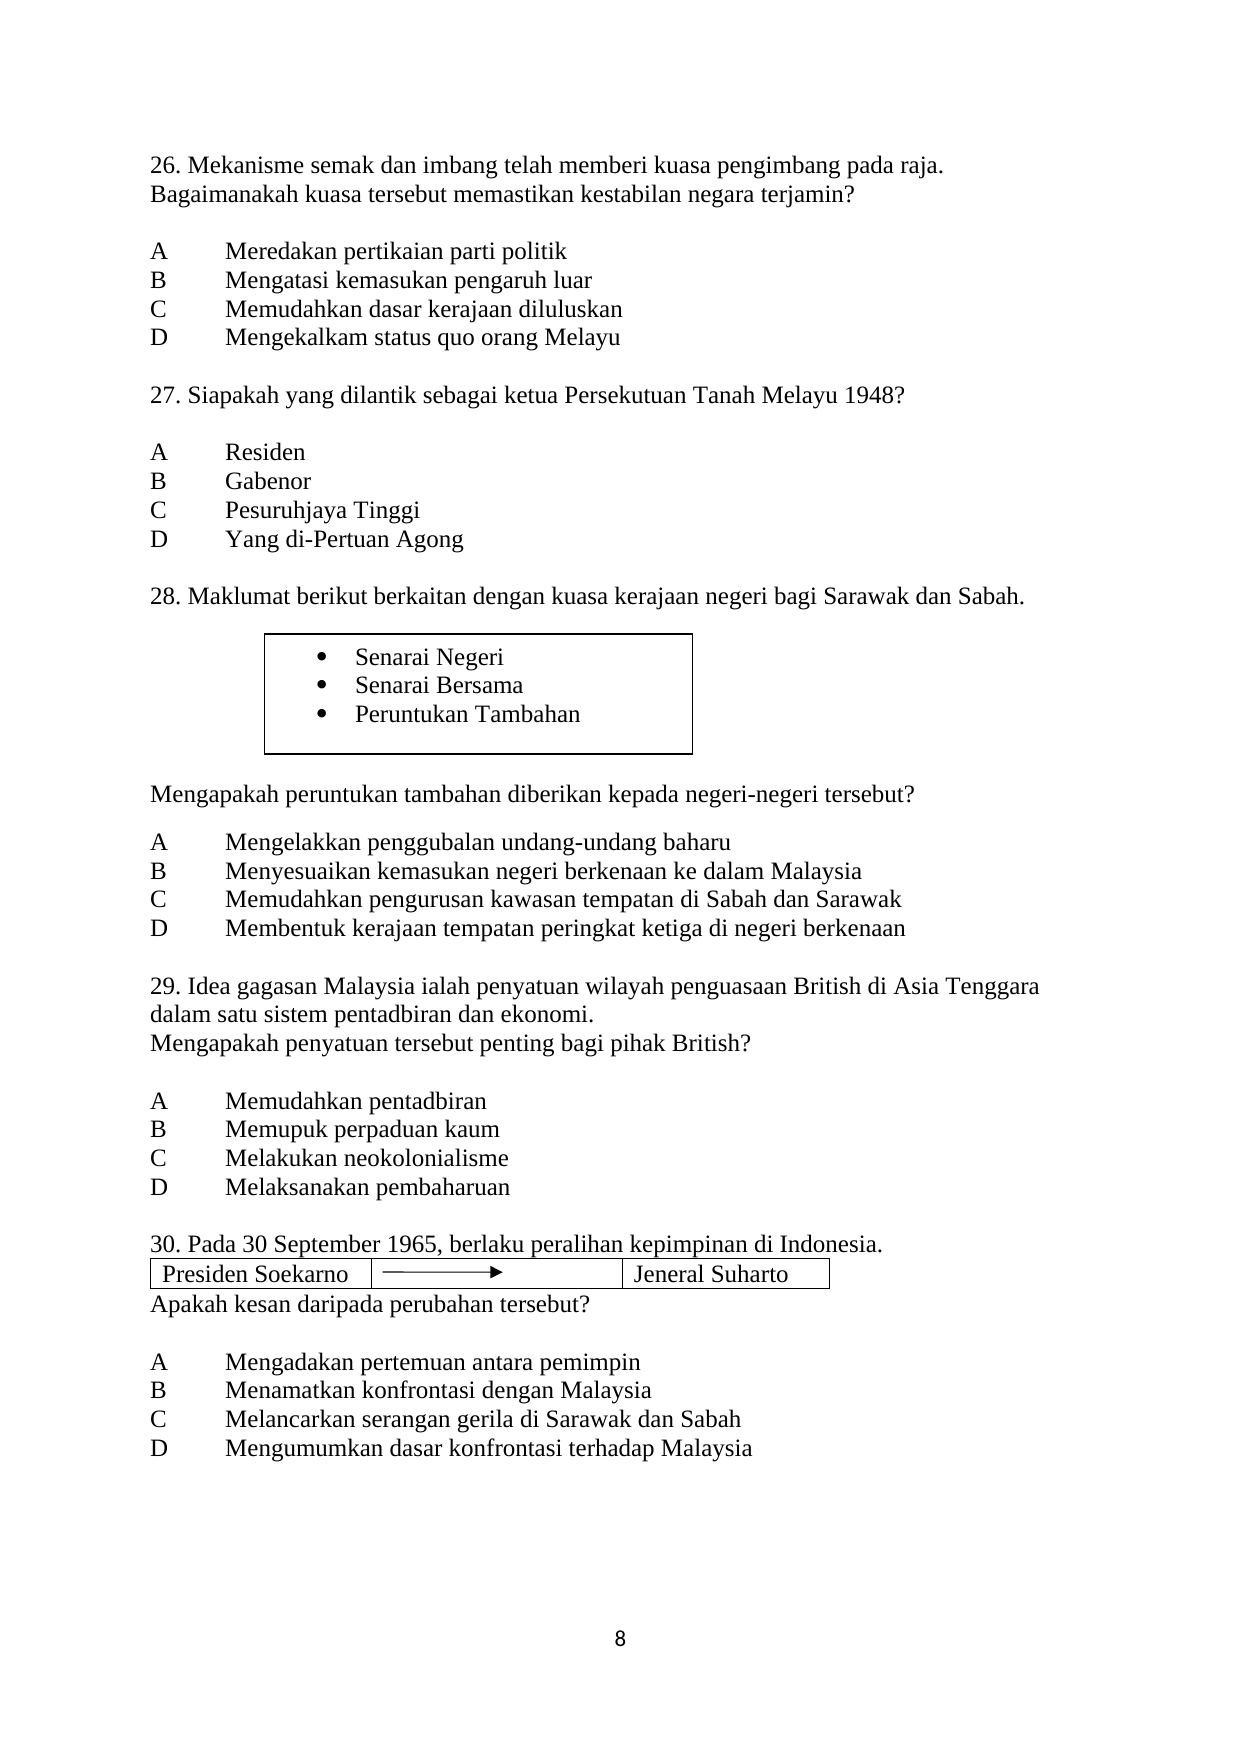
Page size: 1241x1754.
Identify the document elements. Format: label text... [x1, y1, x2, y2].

text Bagaimanakah kuasa tersebut memastikan kestabilan negara terjamin? [150, 179, 1090, 207]
text A Memudahkan pentadbiran [150, 1086, 1090, 1114]
text Mengapakah peruntukan tambahan diberikan kepada negeri-negeri tersebut? [150, 779, 1090, 808]
text B Memupuk perpaduan kaum [150, 1114, 1090, 1143]
text D Mengekalkam status quo orang Melayu [150, 322, 1090, 351]
text C Memudahkan pengurusan kawasan tempatan di Sabah dan Sarawak [150, 884, 1090, 913]
table_header Jeneral Suharto [623, 1259, 829, 1288]
text B Gabenor [150, 466, 1090, 495]
text A Meredakan pertikaian parti politik [150, 236, 1090, 265]
text Mengapakah penyatuan tersebut penting bagi pihak British? [150, 1028, 1090, 1057]
text B Menyesuaikan kemasukan negeri berkenaan ke dalam Malaysia [150, 856, 1090, 884]
text D Yang di-Pertuan Agong [150, 524, 1090, 552]
text C Melakukan neokolonialisme [150, 1143, 1090, 1172]
table_header [372, 1259, 622, 1288]
text A Residen [150, 437, 1090, 466]
text C Memudahkan dasar kerajaan diluluskan [150, 294, 1090, 322]
text B Menamatkan konfrontasi dengan Malaysia [150, 1375, 1090, 1404]
text A Mengelakkan penggubalan undang-undang baharu [150, 827, 1090, 856]
text 29. Idea gagasan Malaysia ialah penyatuan wilayah penguasaan British di Asia Tenggara dalam satu sistem pentadbiran dan ekonomi. [150, 971, 1090, 1028]
text 27. Siapakah yang dilantik sebagai ketua Persekutuan Tanah Melayu 1948? [150, 380, 1090, 409]
text D Mengumumkan dasar konfrontasi terhadap Malaysia [150, 1433, 1090, 1462]
text 30. Pada 30 September 1965, berlaku peralihan kepimpinan di Indonesia. [150, 1229, 1090, 1258]
text D Melaksanakan pembaharuan [150, 1172, 1090, 1201]
text D Membentuk kerajaan tempatan peringkat ketiga di negeri berkenaan [150, 913, 1090, 942]
text B Mengatasi kemasukan pengaruh luar [150, 265, 1090, 294]
text 26. Mekanisme semak dan imbang telah memberi kuasa pengimbang pada raja. [150, 150, 1090, 179]
table_header Presiden Soekarno [151, 1259, 371, 1288]
text C Pesuruhjaya Tinggi [150, 495, 1090, 524]
text A Mengadakan pertemuan antara pemimpin [150, 1347, 1090, 1375]
text Apakah kesan daripada perubahan tersebut? [150, 1289, 1090, 1318]
text 28. Maklumat berikut berkaitan dengan kuasa kerajaan negeri bagi Sarawak dan Sabah. [150, 581, 1090, 610]
text C Melancarkan serangan gerila di Sarawak dan Sabah [150, 1404, 1090, 1433]
